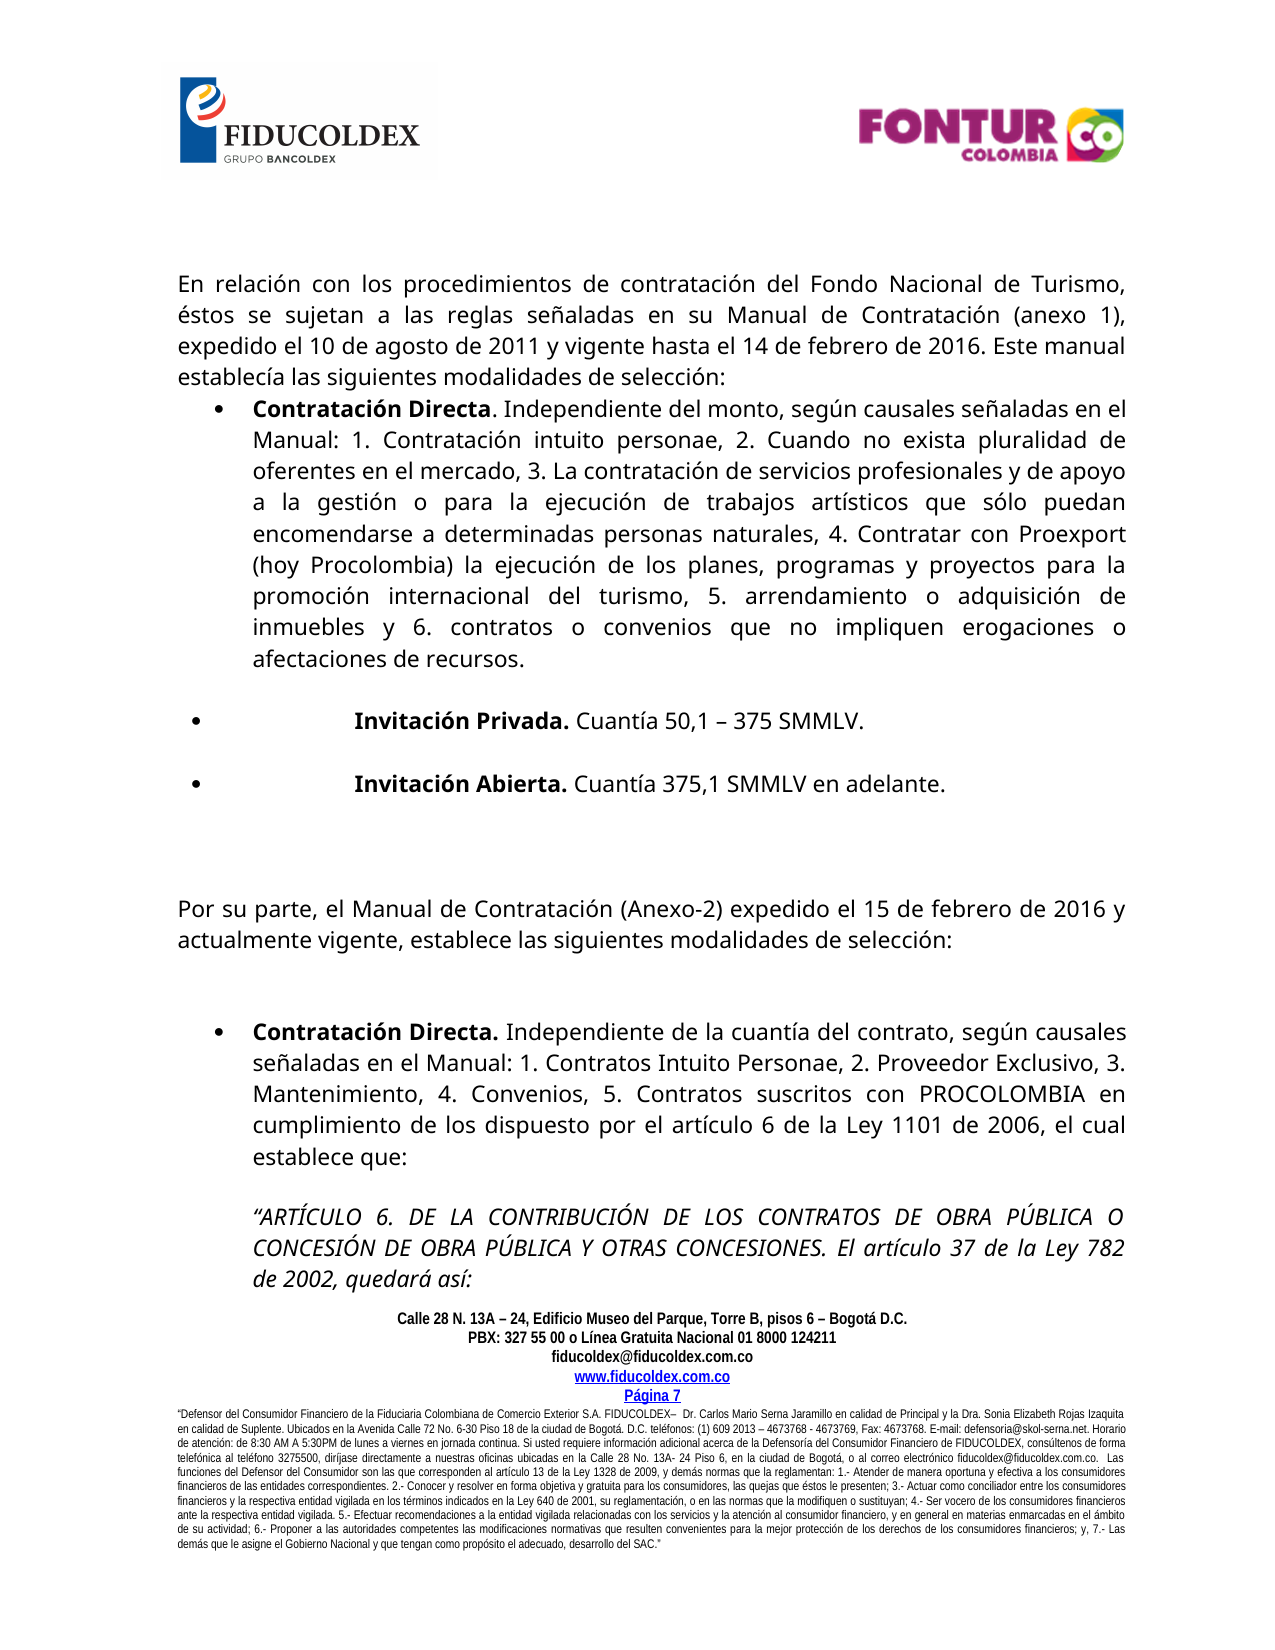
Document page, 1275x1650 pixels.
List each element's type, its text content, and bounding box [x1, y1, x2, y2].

list Invitación Privada. Cuantía 50,1 – 375 SMMLV. [192, 705, 1127, 736]
text “ARTÍCULO 6. DE LA CONTRIBUCIÓN DE LOS CONTRATOS DE OBRA PÚBLICA O CONCESIÓN DE OBRA PÚBLICA Y OTRAS CONCESIONES. El artículo 37 de la Ley 782 de 2002, quedará así: [252, 1201, 1127, 1294]
list Invitación Abierta. Cuantía 375,1 SMMLV en adelante. [192, 767, 1127, 799]
picture [161, 62, 439, 180]
text En relación con los procedimientos de contratación del Fondo Nacional de Turismo, éstos se sujetan a las reglas señaladas en su Manual de Contratación (anexo 1), expedido el 10 de agosto de 2011 y vigente hasta el 14 de febrero de 2016. Este manual establecía las siguientes modalidades de selección: [177, 267, 1127, 392]
list Contratación Directa. Independiente de la cuantía del contrato, según causales señaladas en el Manual: 1. Contratos Intuito Personae, 2. Proveedor Exclusivo, 3. Mantenimiento, 4. Convenios, 5. Contratos suscritos con PROCOLOMBIA en cumplimiento de los dispuesto por el artículo 6 de la Ley 1101 de 2006, el cual establece que: [215, 1015, 1127, 1172]
list Contratación Directa. Independiente del monto, según causales señaladas en el Manual: 1. Contratación intuito personae, 2. Cuando no exista pluralidad de oferentes en el mercado, 3. La contratación de servicios profesionales y de apoyo a la gestión o para la ejecución de trabajos artísticos que sólo puedan encomendarse a determinadas personas naturales, 4. Contratar con Proexport (hoy Procolombia) la ejecución de los planes, programas y proyectos para la promoción internacional del turismo, 5. arrendamiento o adquisición de inmuebles y 6. contratos o convenios que no impliquen erogaciones o afectaciones de recursos. [215, 392, 1127, 674]
text Por su parte, el Manual de Contratación (Anexo-2) expedido el 15 de febrero de 2016 y actualmente vigente, establece las siguientes modalidades de selección: [177, 892, 1127, 955]
picture [857, 106, 1123, 162]
